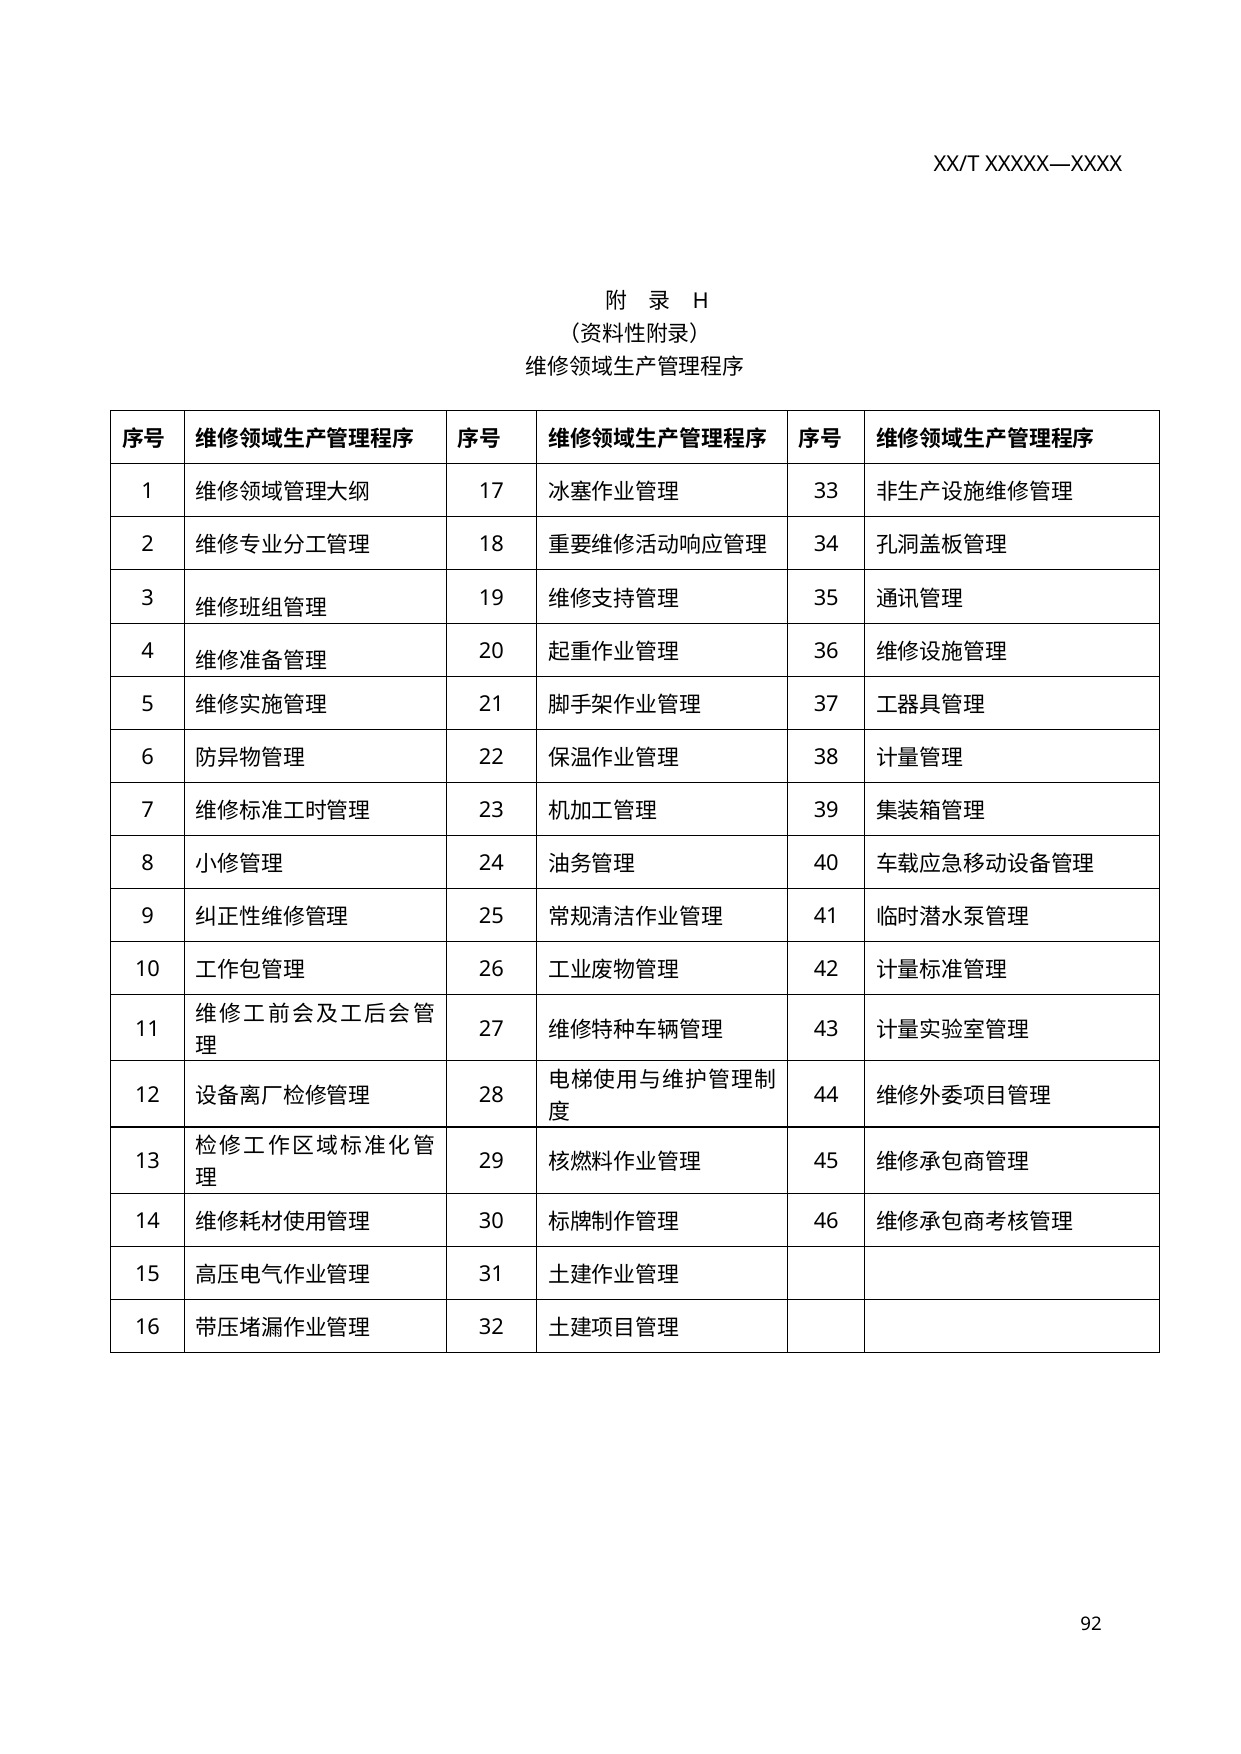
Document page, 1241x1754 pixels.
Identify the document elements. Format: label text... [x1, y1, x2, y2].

table_cell 44 [788, 1061, 864, 1126]
table_cell 18 [447, 517, 536, 569]
table_cell 16 [111, 1300, 184, 1352]
table_cell 32 [447, 1300, 536, 1352]
table_cell 计量管理 [865, 730, 1159, 782]
table_cell 45 [788, 1128, 864, 1192]
table_cell 33 [788, 464, 864, 516]
table_cell [865, 1300, 1159, 1352]
table_cell 维修实施管理 [185, 677, 446, 729]
table_cell 9 [111, 889, 184, 941]
table_cell 3 [111, 570, 184, 622]
table_cell 孔洞盖板管理 [865, 517, 1159, 569]
table_cell 20 [447, 624, 536, 676]
table_cell [865, 1247, 1159, 1299]
table_cell 17 [447, 464, 536, 516]
table_cell 维修特种车辆管理 [537, 995, 787, 1060]
table_cell 23 [447, 783, 536, 835]
table_cell 2 [111, 517, 184, 569]
table_cell [788, 1300, 864, 1352]
table_header 维修领域生产管理程序 [185, 411, 446, 463]
table_cell 31 [447, 1247, 536, 1299]
table_cell 非生产设施维修管理 [865, 464, 1159, 516]
table_cell 通讯管理 [865, 570, 1159, 622]
table_cell 4 [111, 624, 184, 676]
table_cell 工器具管理 [865, 677, 1159, 729]
table_cell 12 [111, 1061, 184, 1126]
table_header 维修领域生产管理程序 [537, 411, 787, 463]
table_cell 高压电气作业管理 [185, 1247, 446, 1299]
table_cell 19 [447, 570, 536, 622]
table_cell 37 [788, 677, 864, 729]
table_cell 标牌制作管理 [537, 1194, 787, 1246]
table_cell 维修外委项目管理 [865, 1061, 1159, 1126]
table_header 维修领域生产管理程序 [865, 411, 1159, 463]
table_cell 维修准备管理 [185, 624, 446, 676]
table_cell 工作包管理 [185, 942, 446, 994]
table_header 序号 [788, 411, 864, 463]
table_cell 36 [788, 624, 864, 676]
table_cell 维修设施管理 [865, 624, 1159, 676]
table_cell 41 [788, 889, 864, 941]
table_cell 纠正性维修管理 [185, 889, 446, 941]
table_cell 21 [447, 677, 536, 729]
table_cell 35 [788, 570, 864, 622]
table_cell 带压堵漏作业管理 [185, 1300, 446, 1352]
table_cell 28 [447, 1061, 536, 1126]
table_cell 计量标准管理 [865, 942, 1159, 994]
table_cell 设备离厂检修管理 [185, 1061, 446, 1126]
table_cell 维修班组管理 [185, 570, 446, 622]
table_cell 计量实验室管理 [865, 995, 1159, 1060]
table_cell 38 [788, 730, 864, 782]
table_cell 机加工管理 [537, 783, 787, 835]
table_cell 维修标准工时管理 [185, 783, 446, 835]
table_cell [788, 1247, 864, 1299]
table_cell 10 [111, 942, 184, 994]
table_cell 40 [788, 836, 864, 888]
table_cell 15 [111, 1247, 184, 1299]
table_cell 集装箱管理 [865, 783, 1159, 835]
table_cell 43 [788, 995, 864, 1060]
table_cell 维修专业分工管理 [185, 517, 446, 569]
table_cell 8 [111, 836, 184, 888]
table_cell 工业废物管理 [537, 942, 787, 994]
table_cell 核燃料作业管理 [537, 1128, 787, 1192]
table_cell 13 [111, 1128, 184, 1192]
table_cell 维修承包商考核管理 [865, 1194, 1159, 1246]
table_cell 防异物管理 [185, 730, 446, 782]
table_cell 冰塞作业管理 [537, 464, 787, 516]
table_cell 46 [788, 1194, 864, 1246]
table_cell 重要维修活动响应管理 [537, 517, 787, 569]
table_cell 22 [447, 730, 536, 782]
table_cell 维修工前会及工后会管理 [185, 995, 446, 1060]
table_cell 土建作业管理 [537, 1247, 787, 1299]
table_cell 临时潜水泵管理 [865, 889, 1159, 941]
table_cell 30 [447, 1194, 536, 1246]
table_cell 土建项目管理 [537, 1300, 787, 1352]
table_cell 11 [111, 995, 184, 1060]
table_header 序号 [447, 411, 536, 463]
table_header 序号 [111, 411, 184, 463]
table_cell 14 [111, 1194, 184, 1246]
table_cell 29 [447, 1128, 536, 1192]
table_cell 车载应急移动设备管理 [865, 836, 1159, 888]
table_cell 1 [111, 464, 184, 516]
table_cell 27 [447, 995, 536, 1060]
table_cell 维修承包商管理 [865, 1128, 1159, 1192]
table_cell 42 [788, 942, 864, 994]
table_cell 25 [447, 889, 536, 941]
table_cell 7 [111, 783, 184, 835]
table_cell 维修领域管理大纲 [185, 464, 446, 516]
table_cell 电梯使用与维护管理制度 [537, 1061, 787, 1126]
table_cell 26 [447, 942, 536, 994]
table_cell 24 [447, 836, 536, 888]
table_cell 油务管理 [537, 836, 787, 888]
table_cell 5 [111, 677, 184, 729]
table_cell 起重作业管理 [537, 624, 787, 676]
text （资料性附录） 维修领域生产管理程序 [148, 283, 1122, 381]
table_cell 脚手架作业管理 [537, 677, 787, 729]
table_cell 维修支持管理 [537, 570, 787, 622]
table_cell 维修耗材使用管理 [185, 1194, 446, 1246]
table_cell 34 [788, 517, 864, 569]
table_cell 常规清洁作业管理 [537, 889, 787, 941]
table_cell 检修工作区域标准化管理 [185, 1128, 446, 1192]
table_cell 保温作业管理 [537, 730, 787, 782]
table_cell 小修管理 [185, 836, 446, 888]
table_cell 6 [111, 730, 184, 782]
table_cell 39 [788, 783, 864, 835]
